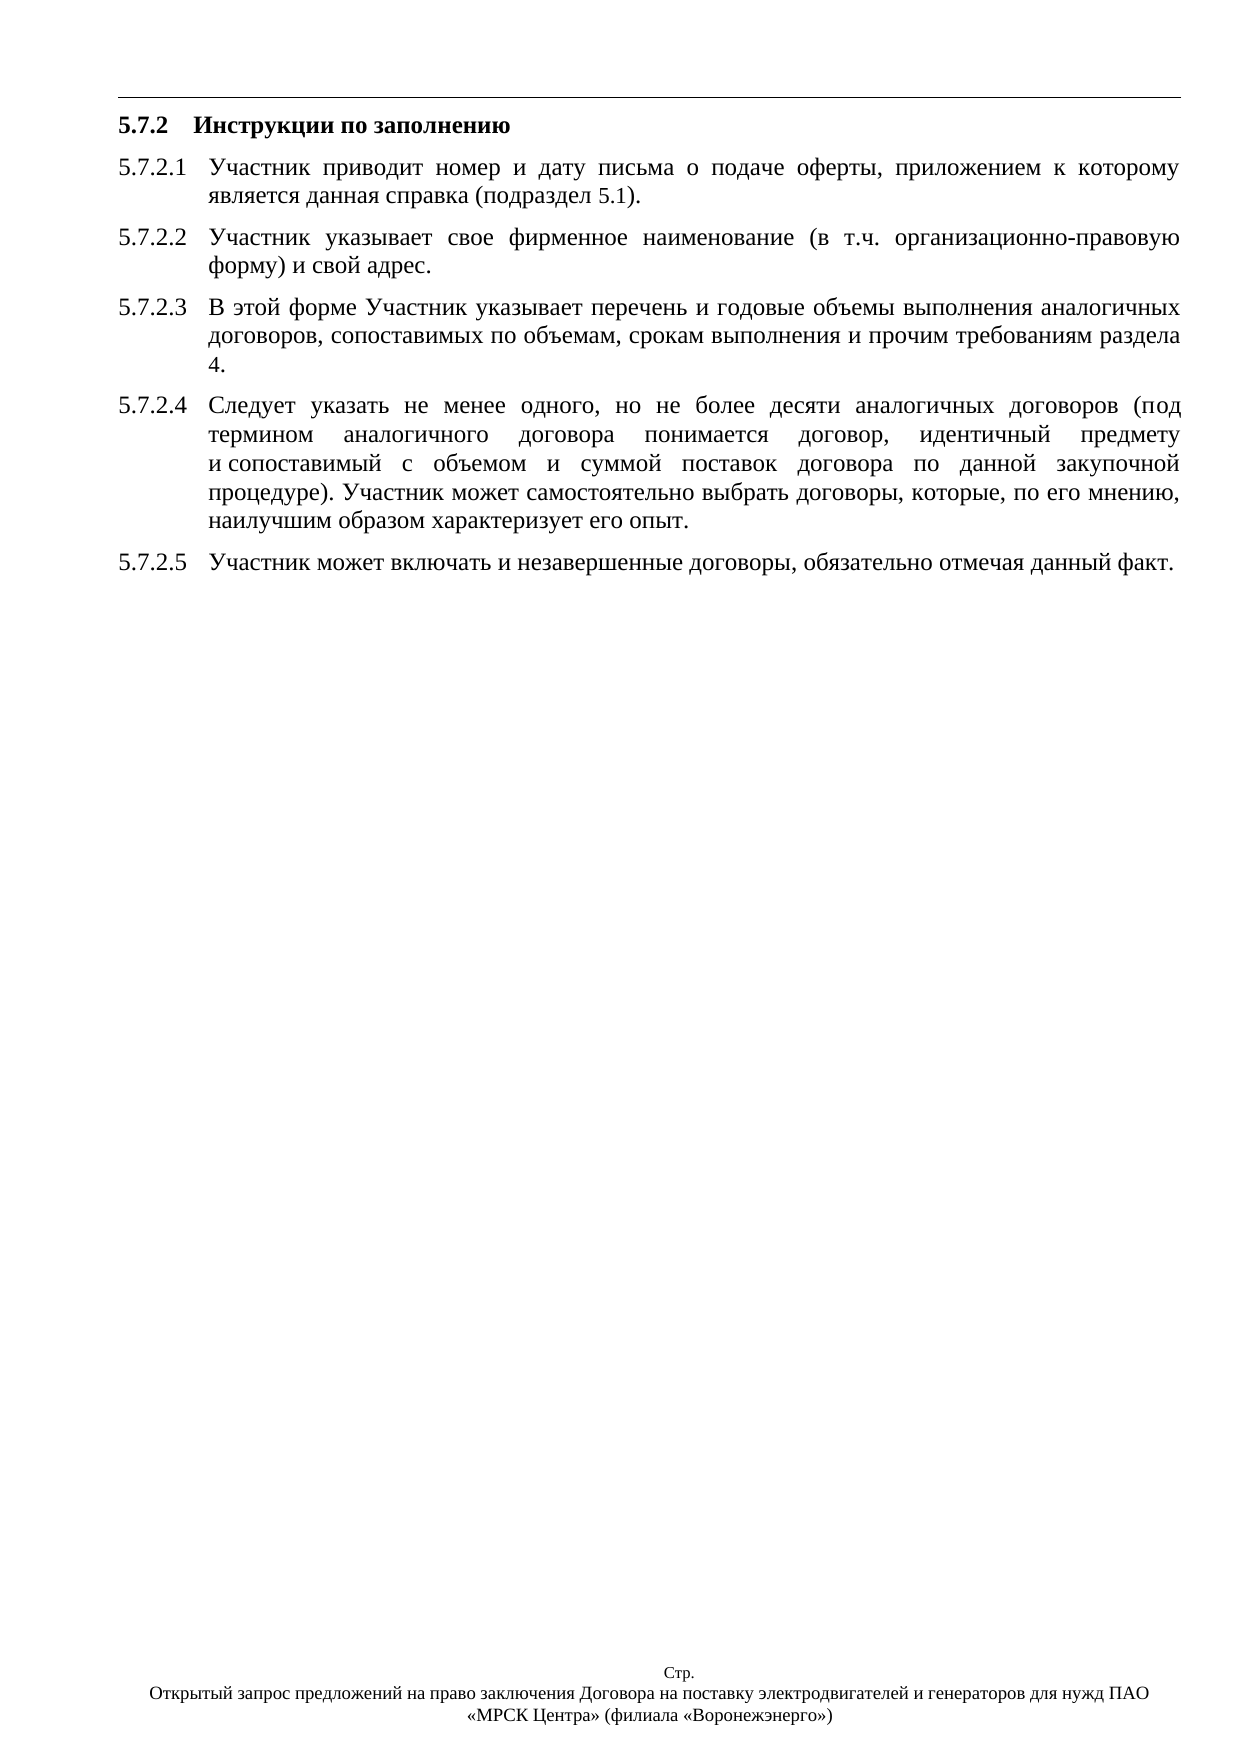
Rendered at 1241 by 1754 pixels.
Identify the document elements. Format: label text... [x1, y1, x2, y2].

list В этой форме Участник указывает перечень и годовые объемы выполнения аналогичных договоров, сопоставимых по объемам, срокам выполнения и прочим требованиям раздела 4. [118, 292, 1181, 378]
list Участник может включать и незавершенные договоры, обязательно отмечая данный факт. [118, 547, 1181, 576]
list Участник приводит номер и дату письма о подаче оферты, приложением к которому является данная справка (подраздел 5.1). [118, 152, 1181, 209]
subtitle Инструкции по заполнению [118, 111, 1181, 139]
list Участник указывает свое фирменное наименование (в т.ч. организационно-правовую форму) и свой адрес. [118, 222, 1181, 279]
list Следует указать не менее одного, но не более десяти аналогичных договоров (под термином аналогичного договора понимается договор, идентичный предмету и сопоставимый с объемом и суммой поставок договора по данной закупочной процедуре). Участник может самостоятельно выбрать договоры, которые, по его мнению, наилучшим образом характеризует его опыт. [118, 391, 1181, 534]
